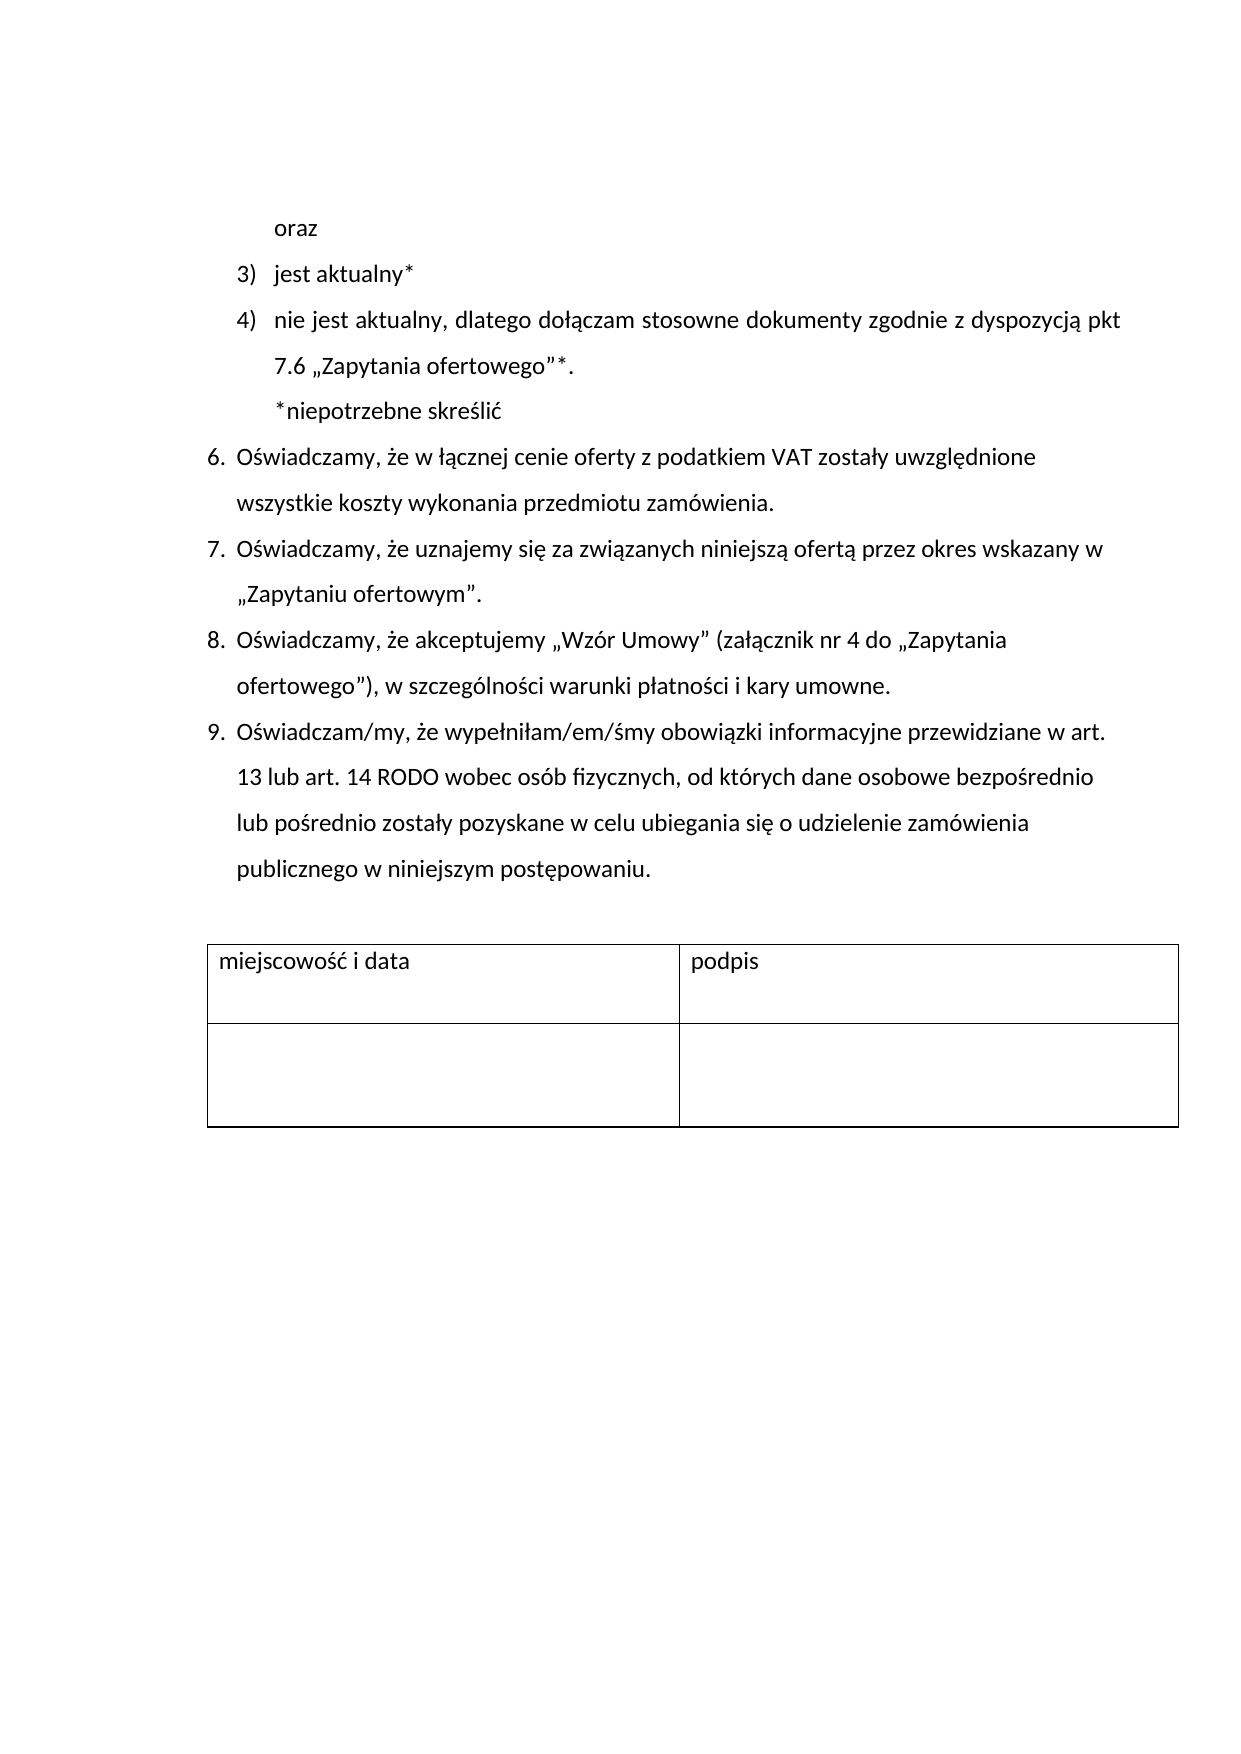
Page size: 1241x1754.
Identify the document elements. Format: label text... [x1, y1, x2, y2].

list Oświadczamy, że akceptujemy „Wzór Umowy” (załącznik nr 4 do „Zapytania ofertowego”), w szczególności warunki płatności i kary umowne. [207, 624, 1122, 700]
list Oświadczamy, że w łącznej cenie oferty z podatkiem VAT zostały uwzględnione wszystkie koszty wykonania przedmiotu zamówienia. [207, 441, 1122, 517]
table_header podpis [680, 945, 1178, 1023]
table_cell [208, 1024, 679, 1126]
list jest aktualny* [236, 258, 1122, 289]
list nie jest aktualny, dlatego dołączam stosowne dokumenty zgodnie z dyspozycją pkt 7.6 „Zapytania ofertowego”*. [236, 304, 1122, 380]
table_header miejscowość i data [208, 945, 679, 1023]
list Oświadczam/my, że wypełniłam/em/śmy obowiązki informacyjne przewidziane w art. 13 lub art. 14 RODO wobec osób fizycznych, od których dane osobowe bezpośrednio lub pośrednio zostały pozyskane w celu ubiegania się o udzielenie zamówienia publicznego w niniejszym postępowaniu. [207, 716, 1122, 883]
list oraz [274, 213, 1122, 243]
list Oświadczamy, że uznajemy się za związanych niniejszą ofertą przez okres wskazany w „Zapytaniu ofertowym”. [207, 533, 1122, 609]
list *niepotrzebne skreślić [274, 396, 1122, 426]
table_cell [680, 1024, 1178, 1126]
